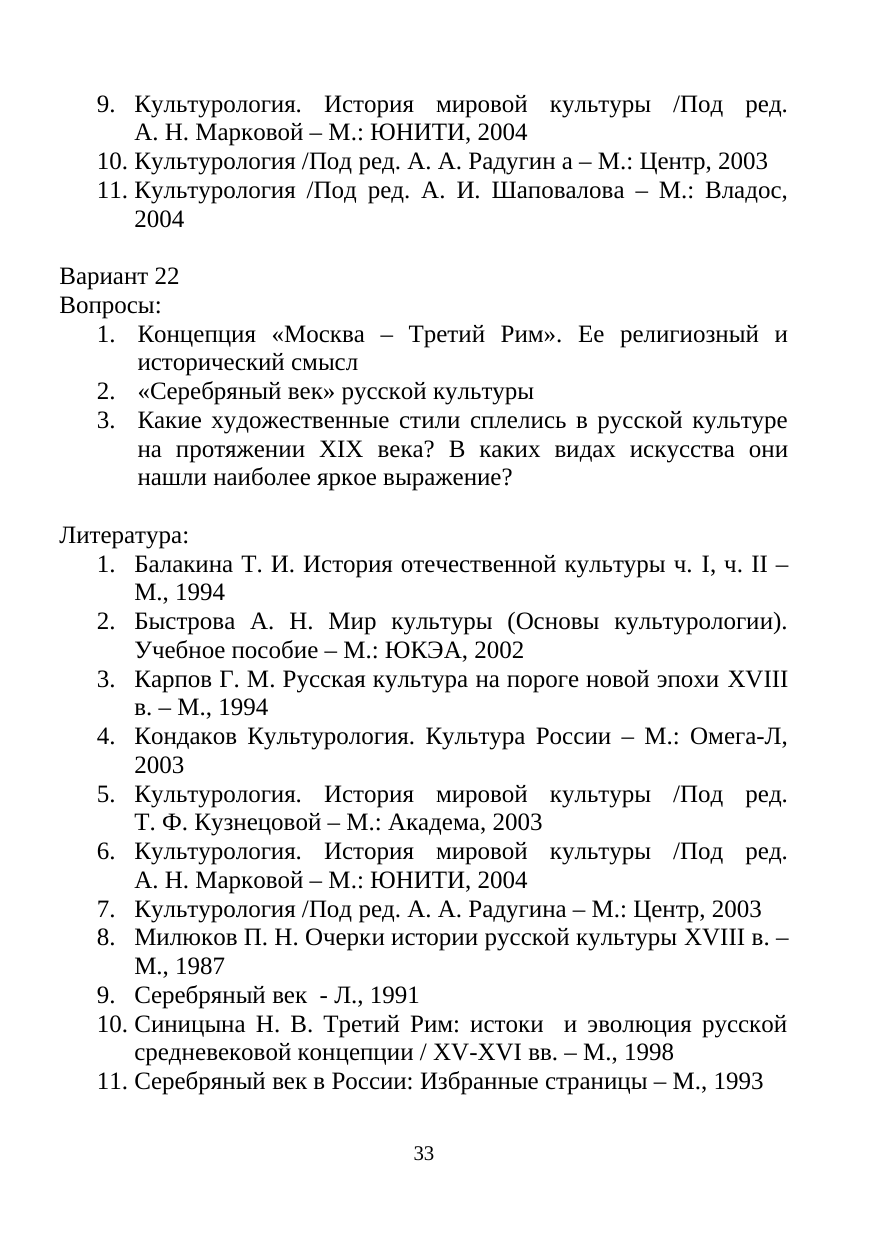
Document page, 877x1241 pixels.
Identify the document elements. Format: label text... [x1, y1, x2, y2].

list Какие художественные стили сплелись в русской культуре на протяжении XIX века? В каких видах искусства они нашли наиболее яркое выражение? [97, 405, 788, 491]
list «Серебряный век» русской культуры [97, 376, 788, 405]
list Милюков П. Н. Очерки истории русской культуры XVIII в. – М., 1987 [97, 922, 788, 980]
list Культурология. История мировой культуры /Под ред. А. Н. Марковой – М.: ЮНИТИ, 2004 [97, 89, 788, 146]
list Кондаков Культурология. Культура России – М.: Омега-Л, 2003 [97, 721, 788, 779]
list Быстрова А. Н. Мир культуры (Основы культурологии). Учебное пособие – М.: ЮКЭА, 2002 [97, 606, 788, 664]
list Культурология /Под ред. А. И. Шаповалова – М.: Владос, 2004 [97, 175, 788, 232]
text Вариант 22 [59, 261, 788, 290]
list Серебряный век - Л., 1991 [97, 980, 788, 1009]
list Балакина Т. И. История отечественной культуры ч. I, ч. II – М., 1994 [97, 549, 788, 606]
text Вопросы: [59, 290, 788, 319]
list Культурология /Под ред. А. А. Радугина – М.: Центр, 2003 [97, 894, 788, 922]
text Литература: [59, 520, 788, 549]
list Серебряный век в России: Избранные страницы – М., 1993 [97, 1066, 788, 1095]
list Культурология. История мировой культуры /Под ред. Т. Ф. Кузнецовой – М.: Академа, 2003 [97, 779, 788, 836]
list Концепция «Москва – Третий Рим». Ее религиозный и исторический смысл [97, 319, 788, 376]
list Культурология /Под ред. А. А. Радугин а – М.: Центр, 2003 [97, 146, 788, 175]
list Культурология. История мировой культуры /Под ред. А. Н. Марковой – М.: ЮНИТИ, 2004 [97, 836, 788, 894]
list Карпов Г. М. Русская культура на пороге новой эпохи XVIII в. – М., 1994 [97, 664, 788, 721]
list Синицына Н. В. Третий Рим: истоки и эволюция русской средневековой концепции / XV-XVI вв. – М., 1998 [97, 1009, 788, 1066]
